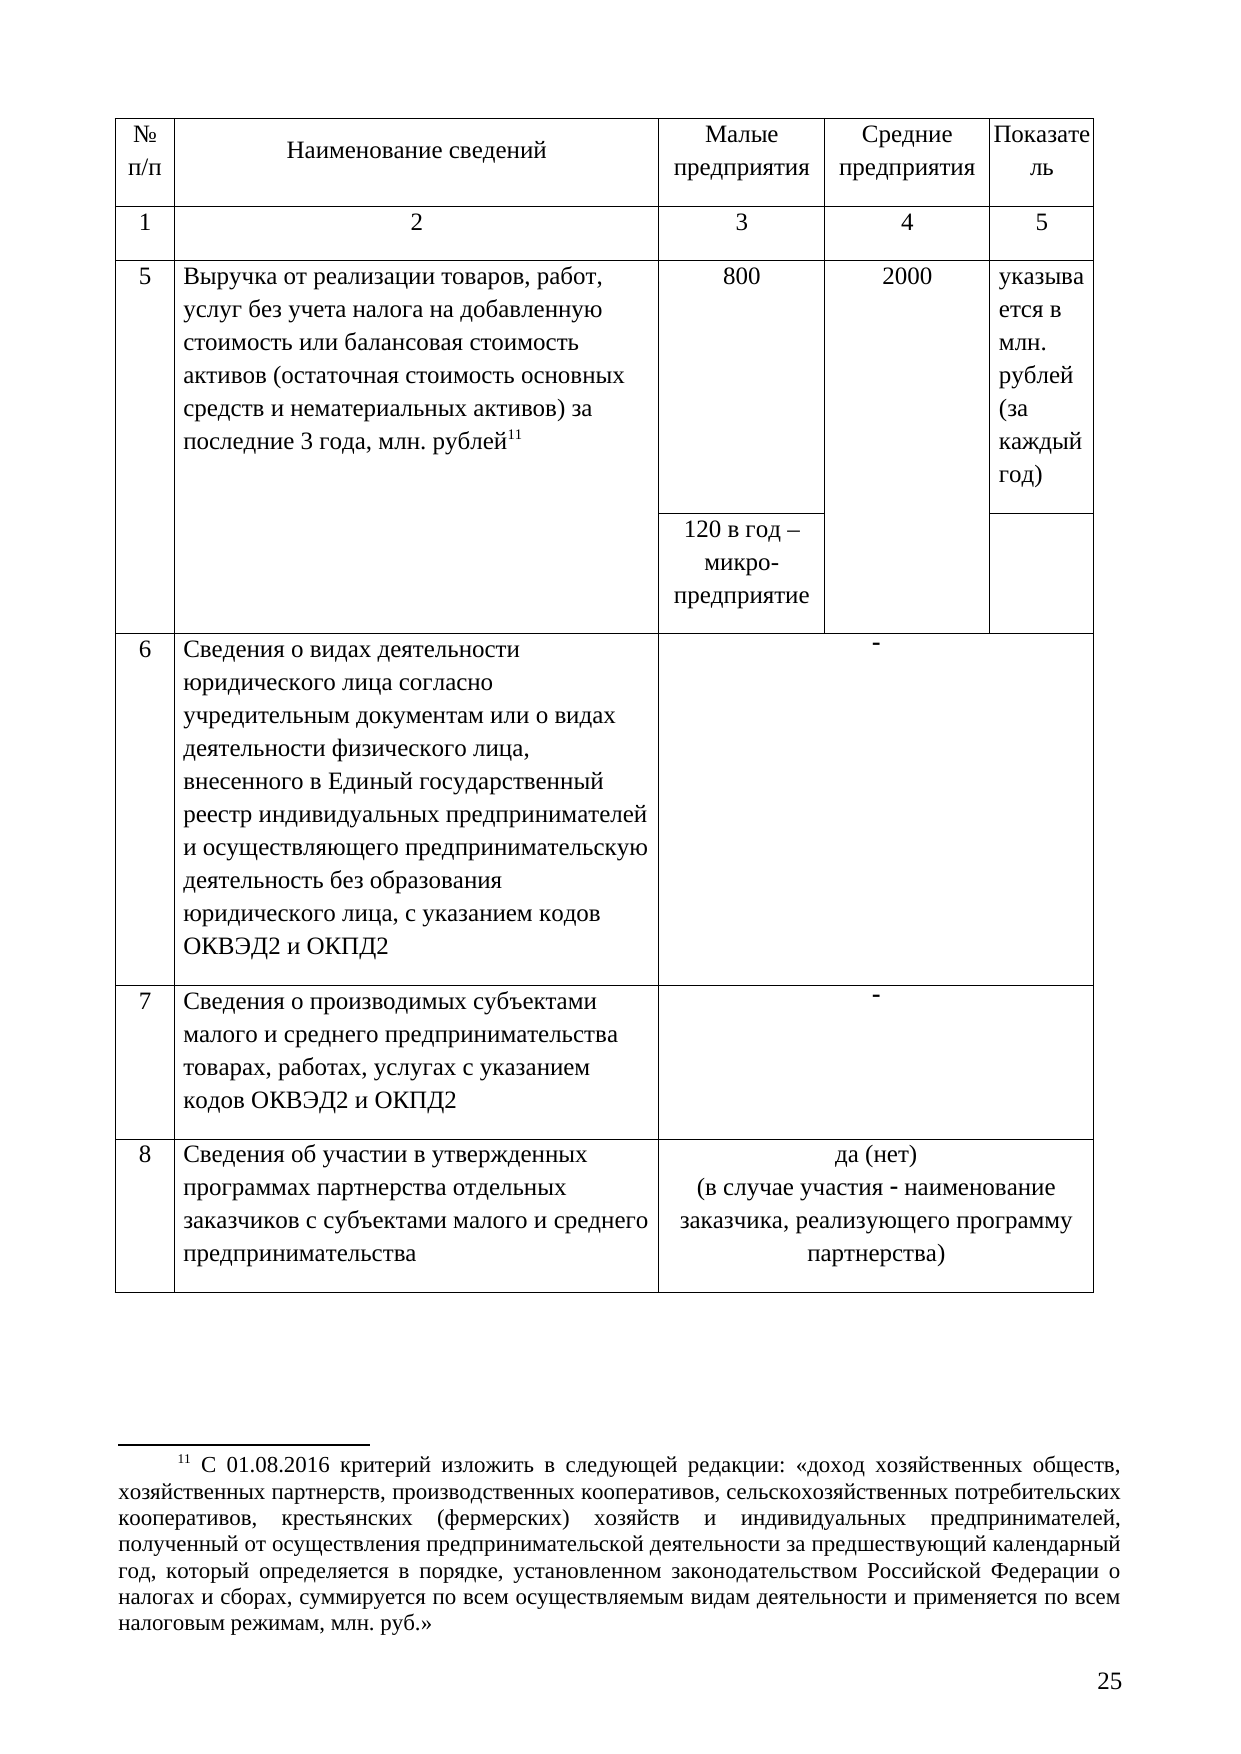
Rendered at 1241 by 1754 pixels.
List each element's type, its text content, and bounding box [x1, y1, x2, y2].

table_cell 5 [990, 207, 1093, 260]
table_header Малые предприятия [659, 119, 824, 206]
table_cell 2 [175, 207, 658, 260]
table_cell [659, 634, 1093, 985]
table_cell 1 [116, 207, 174, 260]
table_cell 800 [659, 261, 824, 513]
table_header Наименование сведений [175, 119, 658, 206]
table_cell 4 [825, 207, 989, 260]
table_cell Выручка от реализации товаров, работ, услуг без учета налога на добавленную стоимость или балансовая стоимость активов (остаточная стоимость основных средств и нематериальных активов) за последние 3 года, млн. рублей [175, 261, 658, 633]
table_cell Сведения об участии в утвержденных программах партнерства отдельных заказчиков с субъектами малого и среднего предпринимательства [175, 1140, 658, 1292]
table_cell Сведения о видах деятельности юридического лица согласно учредительным документам или о видах деятельности физического лица, внесенного в Единый государственный реестр индивидуальных предпринимателей и осуществляющего предпринимательскую деятельность без образования юридического лица, с указанием кодов ОКВЭД2 и ОКПД2 [175, 634, 658, 985]
table_cell 2000 [825, 261, 989, 633]
table_cell 5 [116, 261, 174, 633]
table_header Средние предприятия [825, 119, 989, 206]
table_cell 3 [659, 207, 824, 260]
table_cell 7 [116, 986, 174, 1138]
table_cell 120 в год – микропредприятие [659, 514, 824, 633]
table_cell 8 [116, 1140, 174, 1292]
table_header Показатель [990, 119, 1093, 206]
table_cell Сведения о производимых субъектами малого и среднего предпринимательства товарах, работах, услугах с указанием кодов ОКВЭД2 и ОКПД2 [175, 986, 658, 1138]
table_cell указывается в млн. рублей (за каждый год) [990, 261, 1093, 513]
table_header № п/п [116, 119, 174, 206]
table_cell да (нет) (в случае участия наименование заказчика, реализующего программу партнерства) [659, 1140, 1093, 1292]
table_cell 6 [116, 634, 174, 985]
table_cell [990, 514, 1093, 633]
table_cell [659, 986, 1093, 1138]
